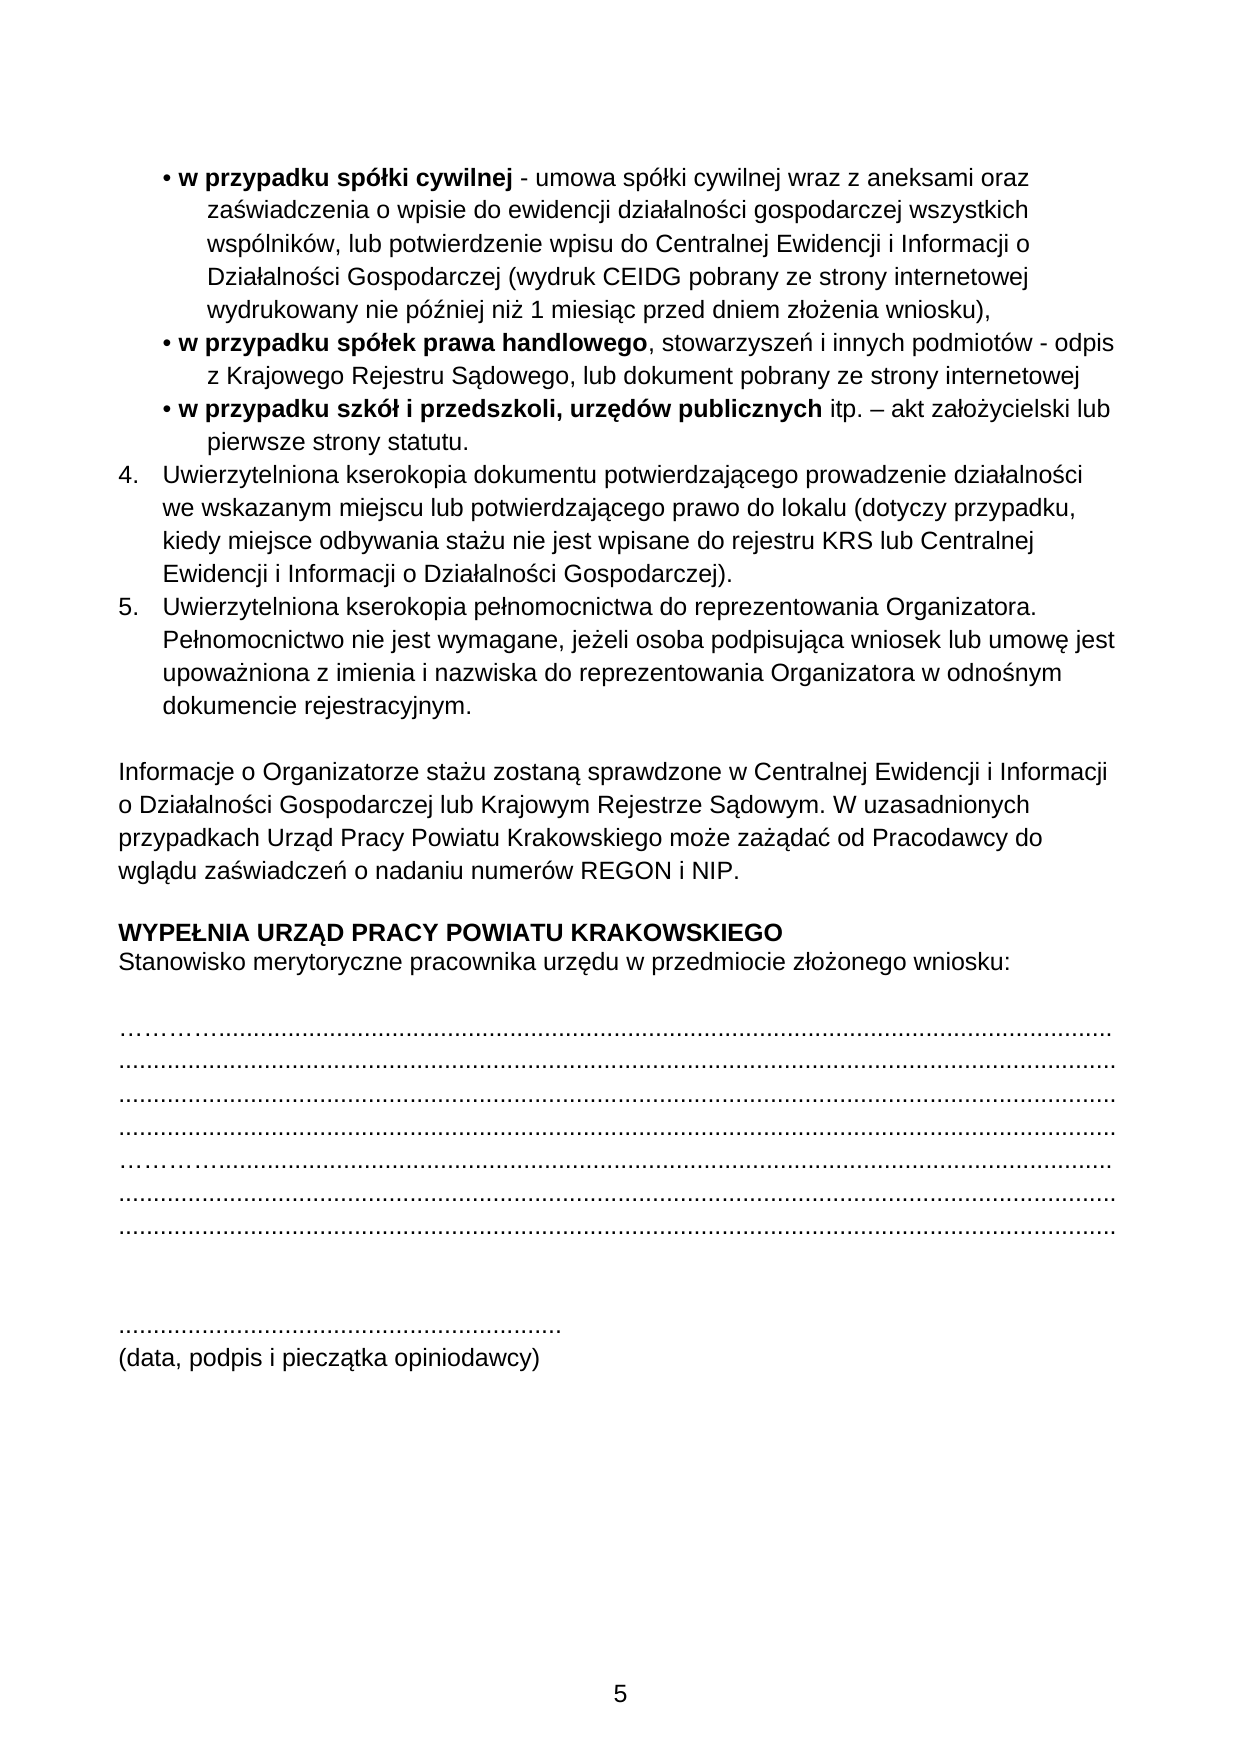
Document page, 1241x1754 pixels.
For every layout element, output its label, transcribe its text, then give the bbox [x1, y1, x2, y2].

text ................................................................................................................................................ [118, 1211, 1120, 1239]
text ................................................................................................................................................ [118, 1178, 1120, 1206]
list Uwierzytelniona kserokopia dokumentu potwierdzającego prowadzenie działalności we wskazanym miejscu lub potwierdzającego prawo do lokalu (dotyczy przypadku, kiedy miejsce odbywania stażu nie jest wpisane do rejestru KRS lub Centralnej Ewidencji i Informacji o Działalności Gospodarczej). [118, 460, 1120, 587]
text WYPEŁNIA URZĄD PRACY POWIATU KRAKOWSKIEGO [118, 918, 1122, 946]
text ................................................................ [118, 1310, 1157, 1338]
text • w przypadku spółki cywilnej - umowa spółki cywilnej wraz z aneksami oraz zaświadczenia o wpisie do ewidencji działalności gospodarczej wszystkich wspólników, lub potwierdzenie wpisu do Centralnej Ewidencji i Informacji o Działalności Gospodarczej (wydruk CEIDG pobrany ze strony internetowej wydrukowany nie później niż 1 miesiąc przed dniem złożenia wniosku), [162, 162, 1120, 323]
text • w przypadku szkół i przedszkoli, urzędów publicznych itp. – akt założycielski lub pierwsze strony statutu. [162, 394, 1120, 455]
text ................................................................................................................................................ [118, 1046, 1120, 1074]
text …………................................................................................................................................. [118, 1012, 1120, 1041]
text Informacje o Organizatorze stażu zostaną sprawdzone w Centralnej Ewidencji i Informacji o Działalności Gospodarczej lub Krajowym Rejestrze Sądowym. W uzasadnionych przypadkach Urząd Pracy Powiatu Krakowskiego może zażądać od Pracodawcy do wglądu zaświadczeń o nadaniu numerów REGON i NIP. [118, 757, 1120, 885]
text • w przypadku spółek prawa handlowego, stowarzyszeń i innych podmiotów - odpis z Krajowego Rejestru Sądowego, lub dokument pobrany ze strony internetowej [162, 328, 1120, 389]
text ................................................................................................................................................ [118, 1112, 1120, 1140]
text Stanowisko merytoryczne pracownika urzędu w przedmiocie złożonego wniosku: [118, 946, 1157, 975]
list Uwierzytelniona kserokopia pełnomocnictwa do reprezentowania Organizatora. Pełnomocnictwo nie jest wymagane, jeżeli osoba podpisująca wniosek lub umowę jest upoważniona z imienia i nazwiska do reprezentowania Organizatora w odnośnym dokumencie rejestracyjnym. [118, 592, 1120, 719]
text ................................................................................................................................................ [118, 1078, 1120, 1107]
text …………................................................................................................................................. [118, 1144, 1120, 1173]
text (data, podpis i pieczątka opiniodawcy) [118, 1343, 1157, 1371]
